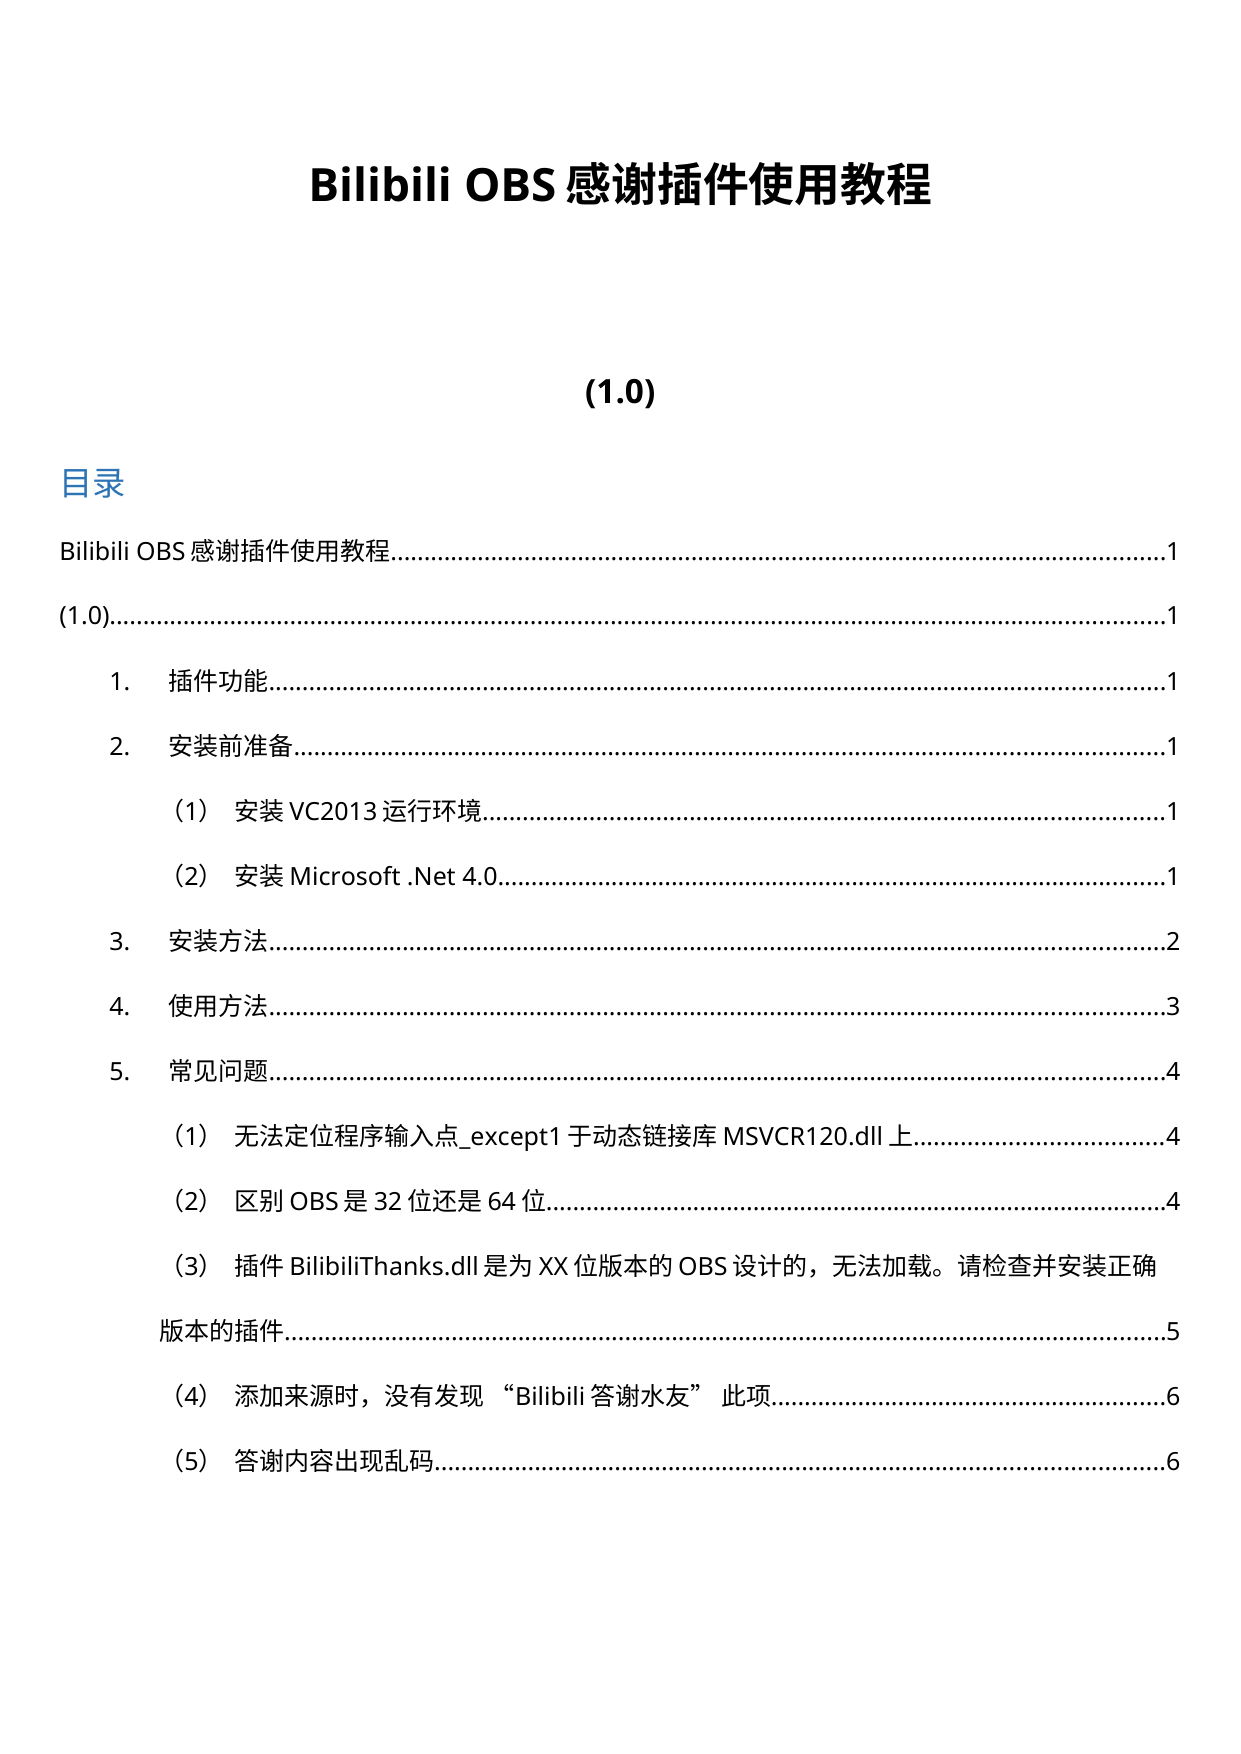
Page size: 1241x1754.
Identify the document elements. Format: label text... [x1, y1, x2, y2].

subtitle Bilibili OBS感谢插件使用教程 [59, 132, 1181, 230]
title (1.0) [59, 358, 1181, 423]
